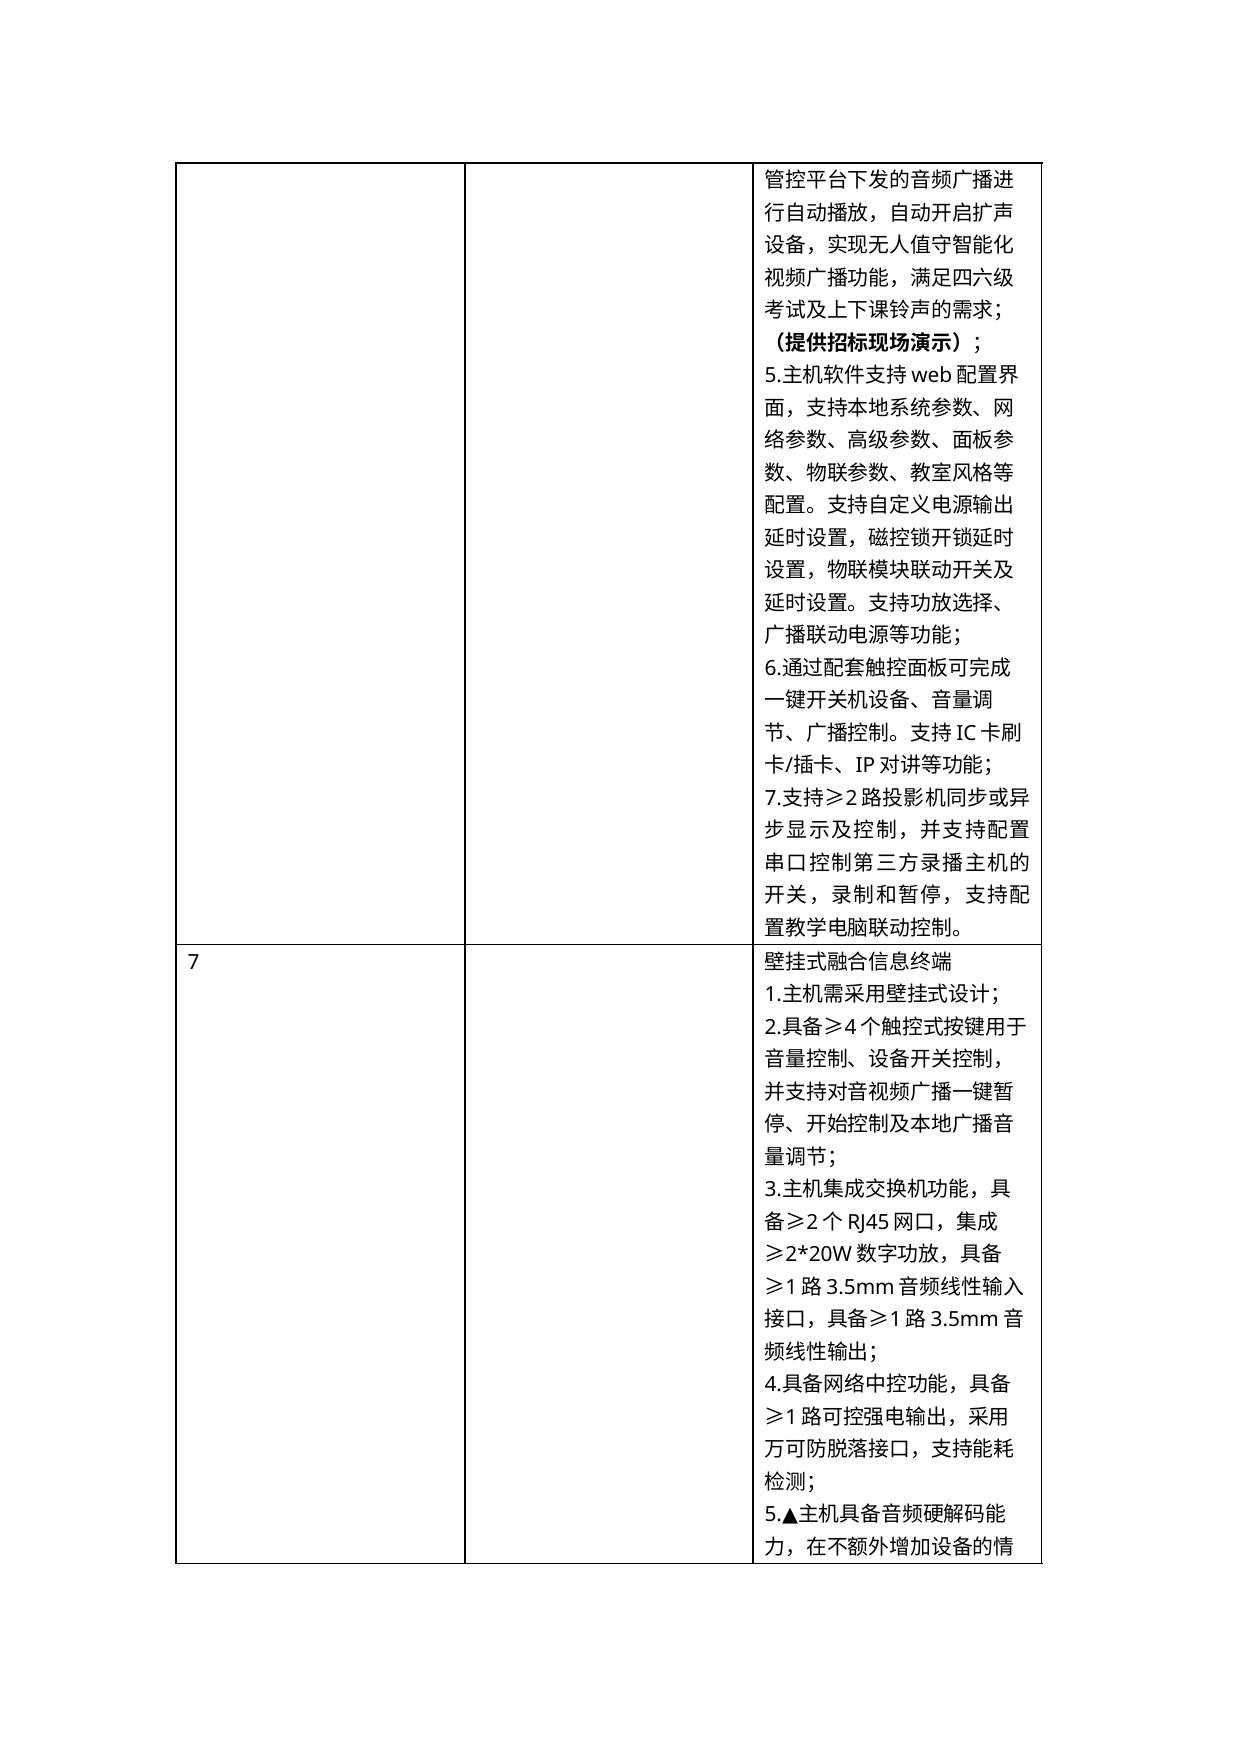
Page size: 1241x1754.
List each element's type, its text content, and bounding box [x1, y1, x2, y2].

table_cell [754, 164, 1041, 943]
table_cell [466, 945, 752, 1563]
table_cell 6 [177, 164, 464, 943]
table_cell [466, 164, 752, 943]
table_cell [754, 945, 1041, 1563]
table_cell 7 [177, 945, 464, 1563]
